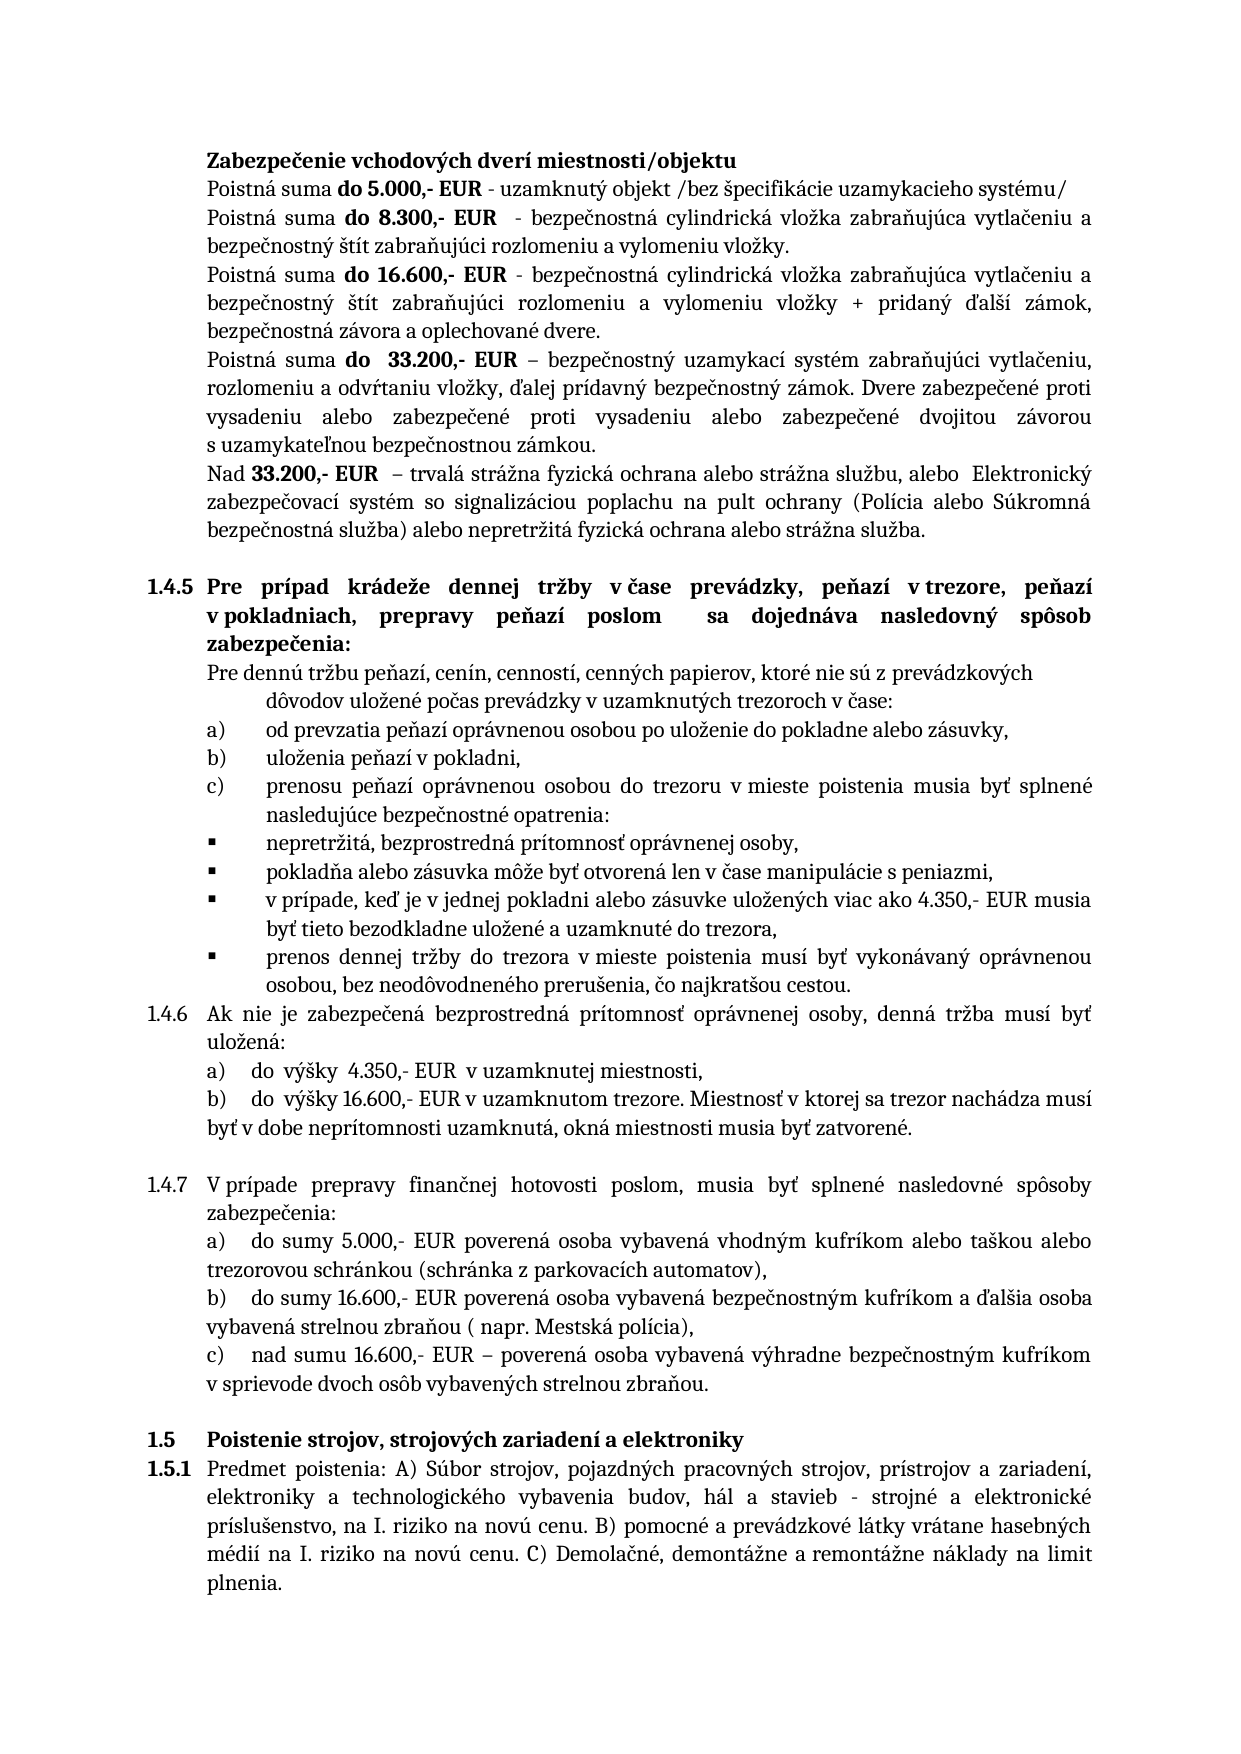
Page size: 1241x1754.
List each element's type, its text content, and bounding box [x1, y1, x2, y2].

text Zabezpečenie vchodových dverí miestnosti/objektu [207, 148, 1093, 174]
list nad sumu 16.600,- EUR – poverená osoba vybavená výhradne bezpečnostným kufríkom v sprievode dvoch osôb vybavených strelnou zbraňou. [207, 1342, 1093, 1397]
list Predmet poistenia: A) Súbor strojov, pojazdných pracovných strojov, prístrojov a zariadení, elektroniky a technologického vybavenia budov, hál a stavieb - strojné a elektronické príslušenstvo, na I. riziko na novú cenu. B) pomocné a prevádzkové látky vrátane hasebných médií na I. riziko na novú cenu. C) Demolačné, demontážne a remontážne náklady na limit plnenia. [148, 1456, 1093, 1596]
list do sumy 5.000,- EUR poverená osoba vybavená vhodným kufríkom alebo taškou alebo trezorovou schránkou (schránka z parkovacích automatov), [207, 1228, 1093, 1283]
list v prípade, keď je v jednej pokladni alebo zásuvke uložených viac ako 4.350,- EUR musia byť tieto bezodkladne uložené a uzamknuté do trezora, [207, 887, 1093, 942]
text Poistná suma do 5.000,- EUR - uzamknutý objekt /bez špecifikácie uzamykacieho systému/ [207, 176, 1093, 202]
list Poistenie strojov, strojových zariadení a elektroniky [148, 1427, 1093, 1454]
list V prípade prepravy finančnej hotovosti poslom, musia byť splnené nasledovné spôsoby zabezpečenia: [148, 1171, 1093, 1226]
list prenosu peňazí oprávnenou osobou do trezoru v mieste poistenia musia byť splnené nasledujúce bezpečnostné opatrenia: [207, 773, 1093, 828]
list Pre prípad krádeže dennej tržby v čase prevádzky, peňazí v trezore, peňazí v pokladniach, prepravy peňazí poslom sa dojednáva nasledovný spôsob zabezpečenia: [148, 574, 1093, 657]
list Ak nie je zabezpečená bezprostredná prítomnosť oprávnenej osoby, denná tržba musí byť uložená: [148, 1001, 1093, 1056]
text Poistná suma do 16.600,- EUR - bezpečnostná cylindrická vložka zabraňujúca vytlačeniu a bezpečnostný štít zabraňujúci rozlomeniu a vylomeniu vložky + pridaný ďalší zámok, bezpečnostná závora a oplechované dvere. [207, 261, 1093, 344]
list do výšky 4.350,- EUR v uzamknutej miestnosti, [207, 1058, 1093, 1084]
list uloženia peňazí v pokladni, [207, 745, 1093, 771]
list do výšky 16.600,- EUR v uzamknutom trezore. Miestnosť v ktorej sa trezor nachádza musí byť v dobe neprítomnosti uzamknutá, okná miestnosti musia byť zatvorené. [207, 1086, 1093, 1141]
list od prevzatia peňazí oprávnenou osobou po uloženie do pokladne alebo zásuvky, [207, 716, 1093, 743]
list do sumy 16.600,- EUR poverená osoba vybavená bezpečnostným kufríkom a ďalšia osoba vybavená strelnou zbraňou ( napr. Mestská polícia), [207, 1285, 1093, 1340]
list prenos dennej tržby do trezora v mieste poistenia musí byť vykonávaný oprávnenou osobou, bez neodôvodneného prerušenia, čo najkratšou cestou. [207, 944, 1093, 999]
text Nad 33.200,- EUR – trvalá strážna fyzická ochrana alebo strážna službu, alebo Elektronický zabezpečovací systém so signalizáciou poplachu na pult ochrany (Polícia alebo Súkromná bezpečnostná služba) alebo nepretržitá fyzická ochrana alebo strážna služba. [207, 460, 1093, 544]
text Poistná suma do 33.200,- EUR – bezpečnostný uzamykací systém zabraňujúci vytlačeniu, rozlomeniu a odvŕtaniu vložky, ďalej prídavný bezpečnostný zámok. Dvere zabezpečené proti vysadeniu alebo zabezpečené proti vysadeniu alebo zabezpečené dvojitou závorou s uzamykateľnou bezpečnostnou zámkou. [207, 347, 1093, 458]
text Poistná suma do 8.300,- EUR - bezpečnostná cylindrická vložka zabraňujúca vytlačeniu a bezpečnostný štít zabraňujúci rozlomeniu a vylomeniu vložky. [207, 204, 1093, 259]
list pokladňa alebo zásuvka môže byť otvorená len v čase manipulácie s peniazmi, [207, 858, 1093, 885]
text Pre dennú tržbu peňazí, cenín, cenností, cenných papierov, ktoré nie sú z prevádzkových dôvodov uložené počas prevádzky v uzamknutých trezoroch v čase: [207, 659, 1093, 714]
list nepretržitá, bezprostredná prítomnosť oprávnenej osoby, [207, 830, 1093, 856]
